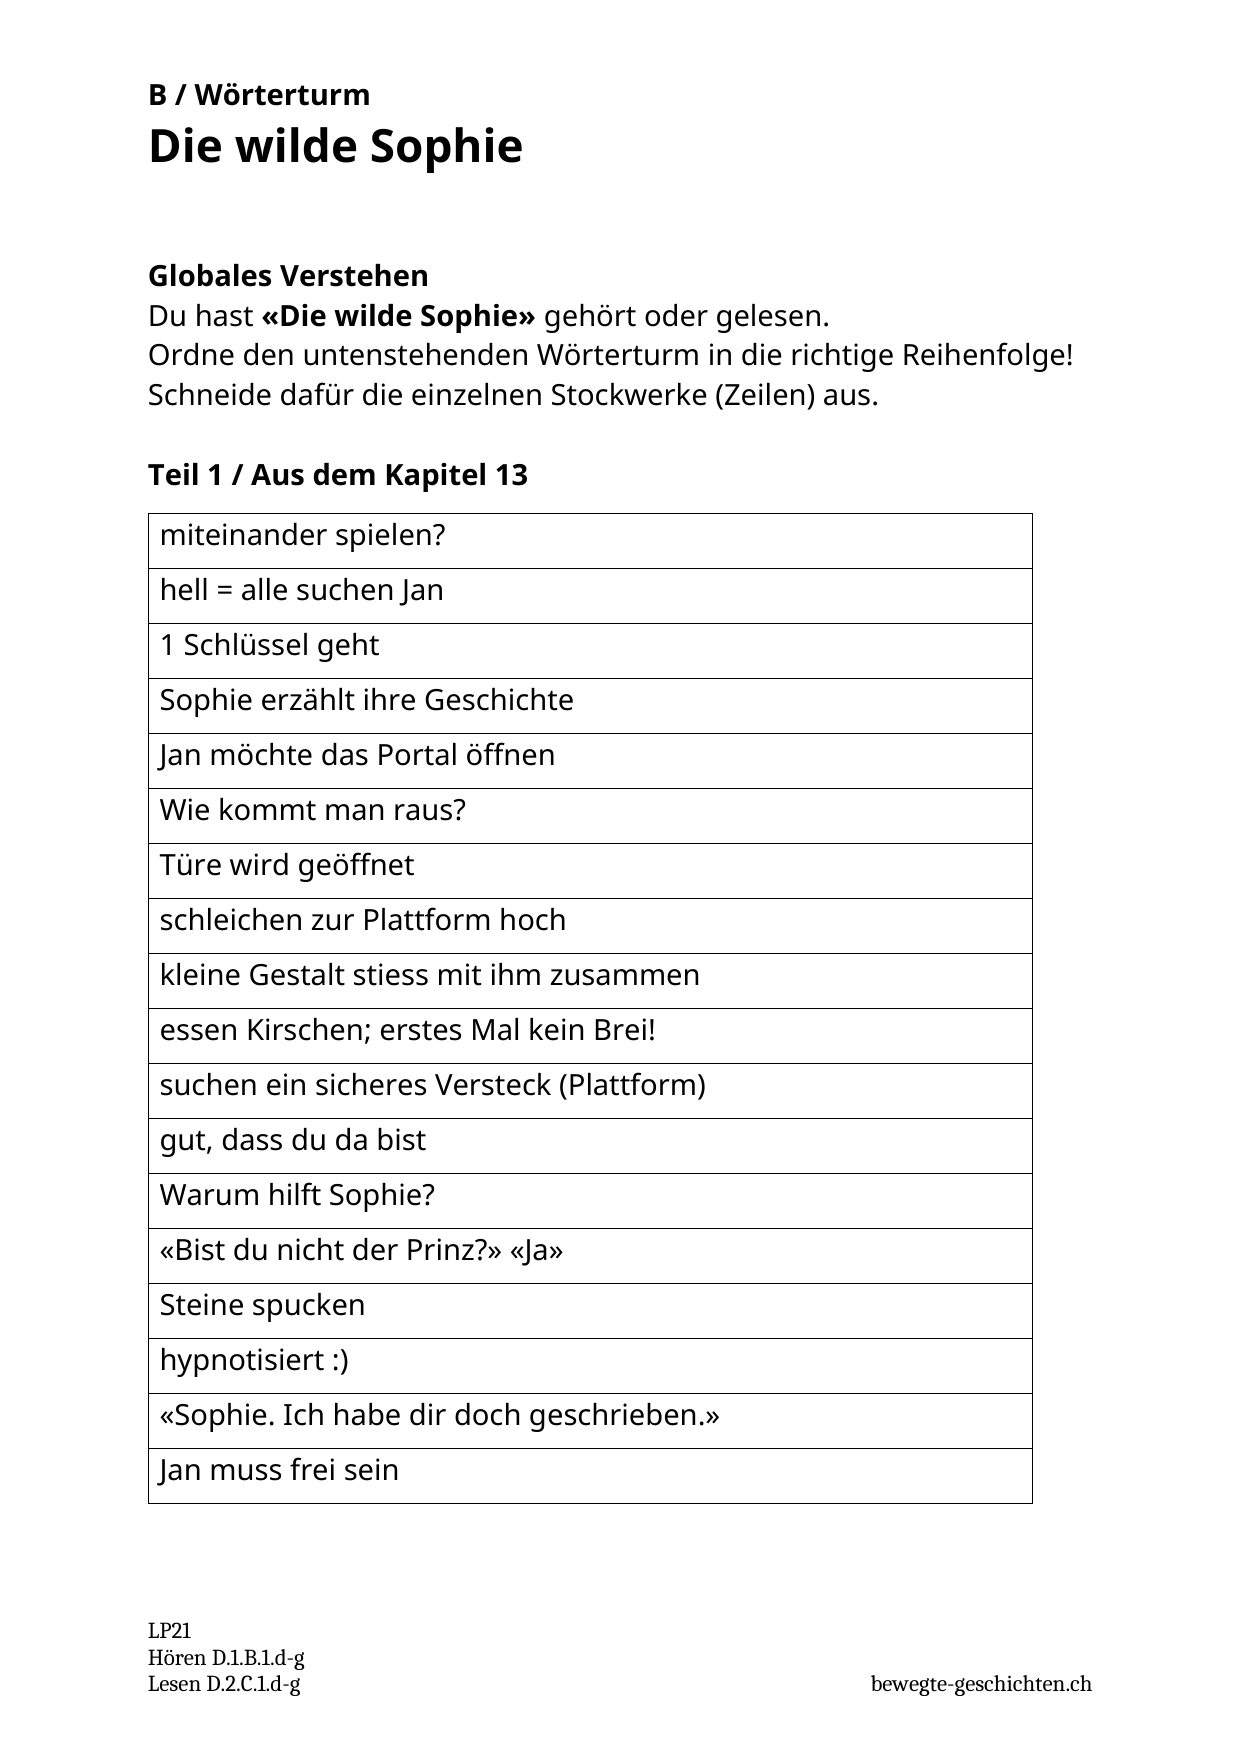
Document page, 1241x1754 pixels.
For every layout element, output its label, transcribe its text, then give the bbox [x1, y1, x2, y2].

text B / Wörterturm [148, 74, 1093, 113]
text Die wilde Sophie [148, 113, 1093, 176]
text Ordne den untenstehenden Wörterturm in die richtige Reihenfolge! [148, 335, 1093, 374]
table_header miteinander spielen? [149, 514, 1032, 568]
table_cell Jan möchte das Portal öffnen [149, 734, 1032, 788]
table_cell Sophie erzählt ihre Geschichte [149, 679, 1032, 733]
table_cell 1 Schlüssel geht [149, 624, 1032, 678]
table_cell suchen ein sicheres Versteck (Plattform) [149, 1064, 1032, 1118]
text Schneide dafür die einzelnen Stockwerke (Zeilen) aus. [148, 374, 1093, 414]
text Teil 1 / Aus dem Kapitel 13 [148, 454, 1093, 493]
table_cell Türe wird geöffnet [149, 844, 1032, 898]
table_cell gut, dass du da bist [149, 1119, 1032, 1173]
table_cell Steine spucken [149, 1284, 1032, 1338]
table_cell Jan muss frei sein [149, 1449, 1032, 1503]
table_cell hell = alle suchen Jan [149, 569, 1032, 623]
table_cell hypnotisiert :) [149, 1339, 1032, 1393]
table_cell Warum hilft Sophie? [149, 1174, 1032, 1228]
table_cell kleine Gestalt stiess mit ihm zusammen [149, 954, 1032, 1008]
table_cell Wie kommt man raus? [149, 789, 1032, 843]
table_cell «Sophie. Ich habe dir doch geschrieben.» [149, 1394, 1032, 1448]
table_cell schleichen zur Plattform hoch [149, 899, 1032, 953]
text Du hast «Die wilde Sophie» gehört oder gelesen. [148, 295, 1093, 335]
table_cell essen Kirschen; erstes Mal kein Brei! [149, 1009, 1032, 1063]
table_cell «Bist du nicht der Prinz?» «Ja» [149, 1229, 1032, 1283]
text Globales Verstehen [148, 255, 1093, 295]
